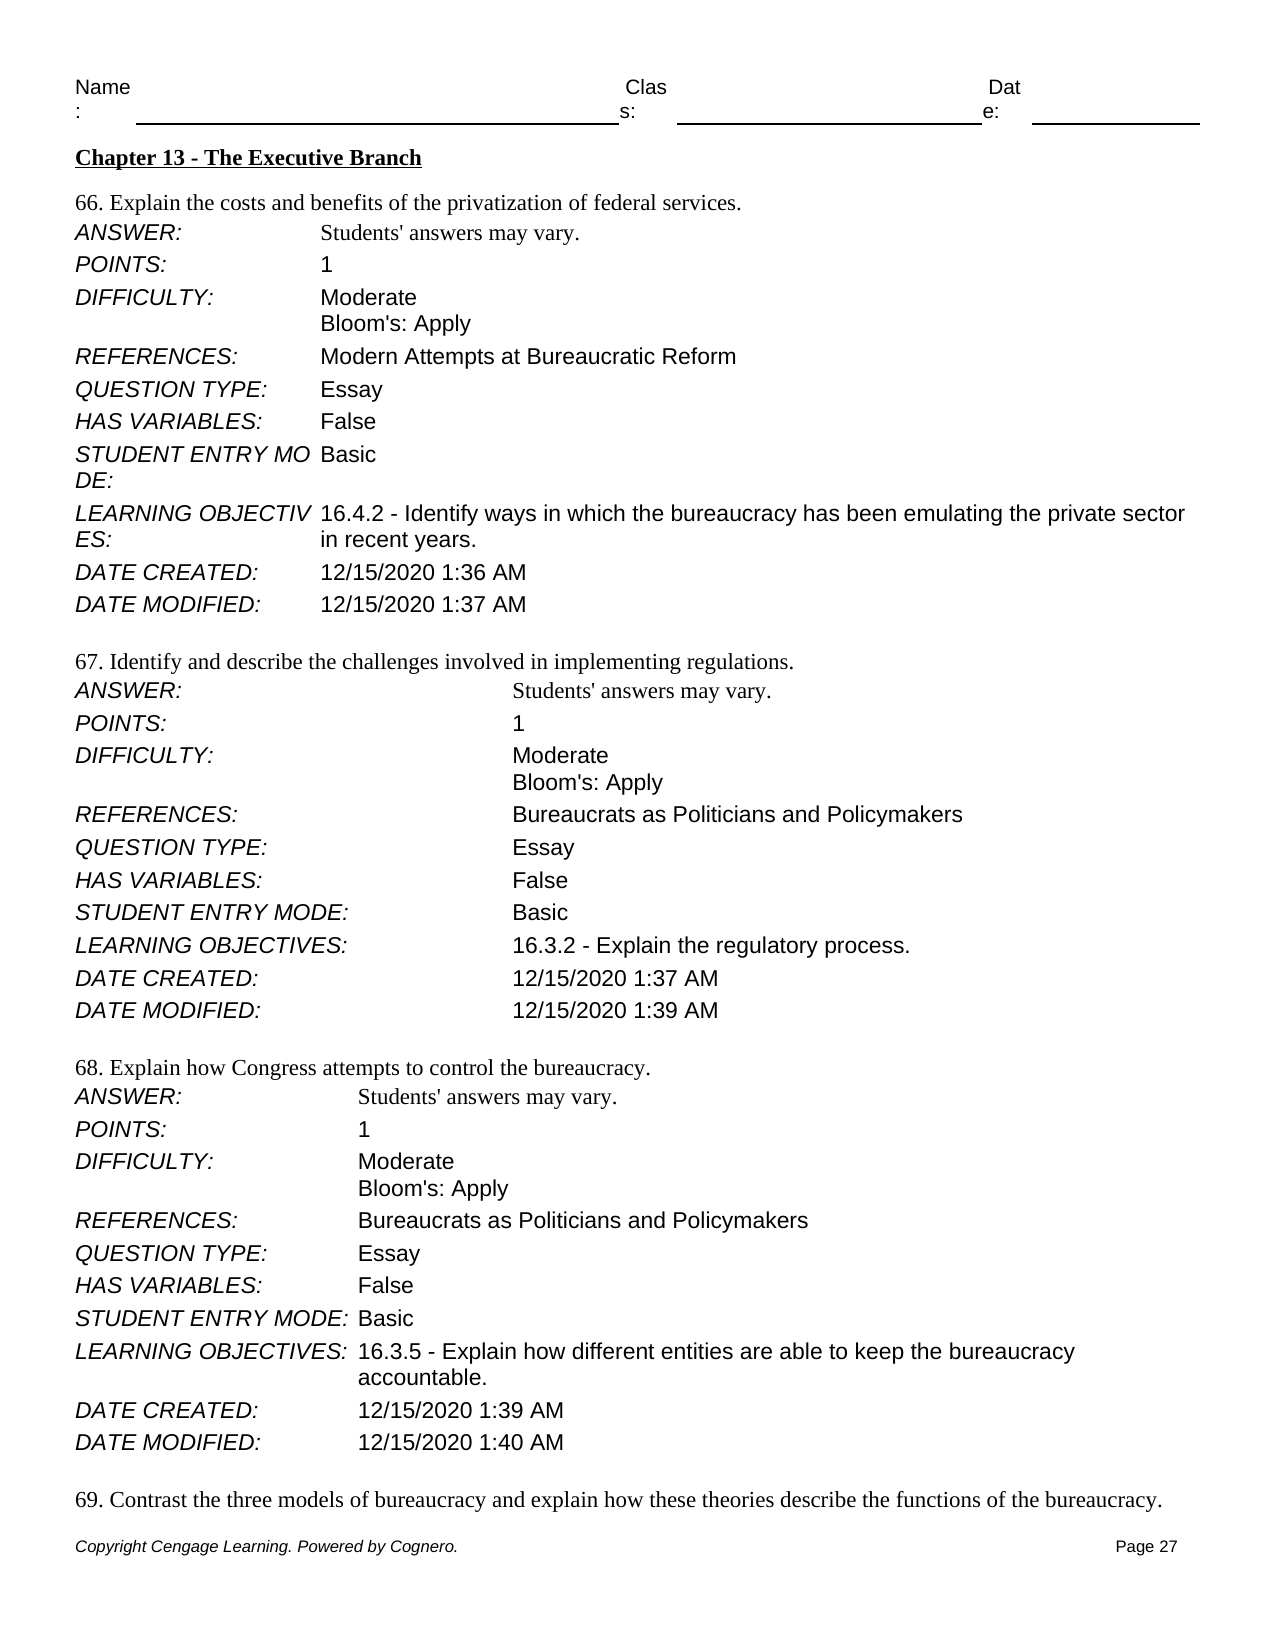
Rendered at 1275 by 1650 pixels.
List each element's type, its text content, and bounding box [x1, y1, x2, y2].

table_header 66. Explain the costs and benefits of the privatization of federal services. [75, 189, 1200, 621]
table_header 67. Identify and describe the challenges involved in implementing regulations. [75, 648, 1200, 1027]
table_header 68. Explain how Congress attempts to control the bureaucracy. [75, 1054, 1200, 1459]
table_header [75, 1486, 1200, 1512]
